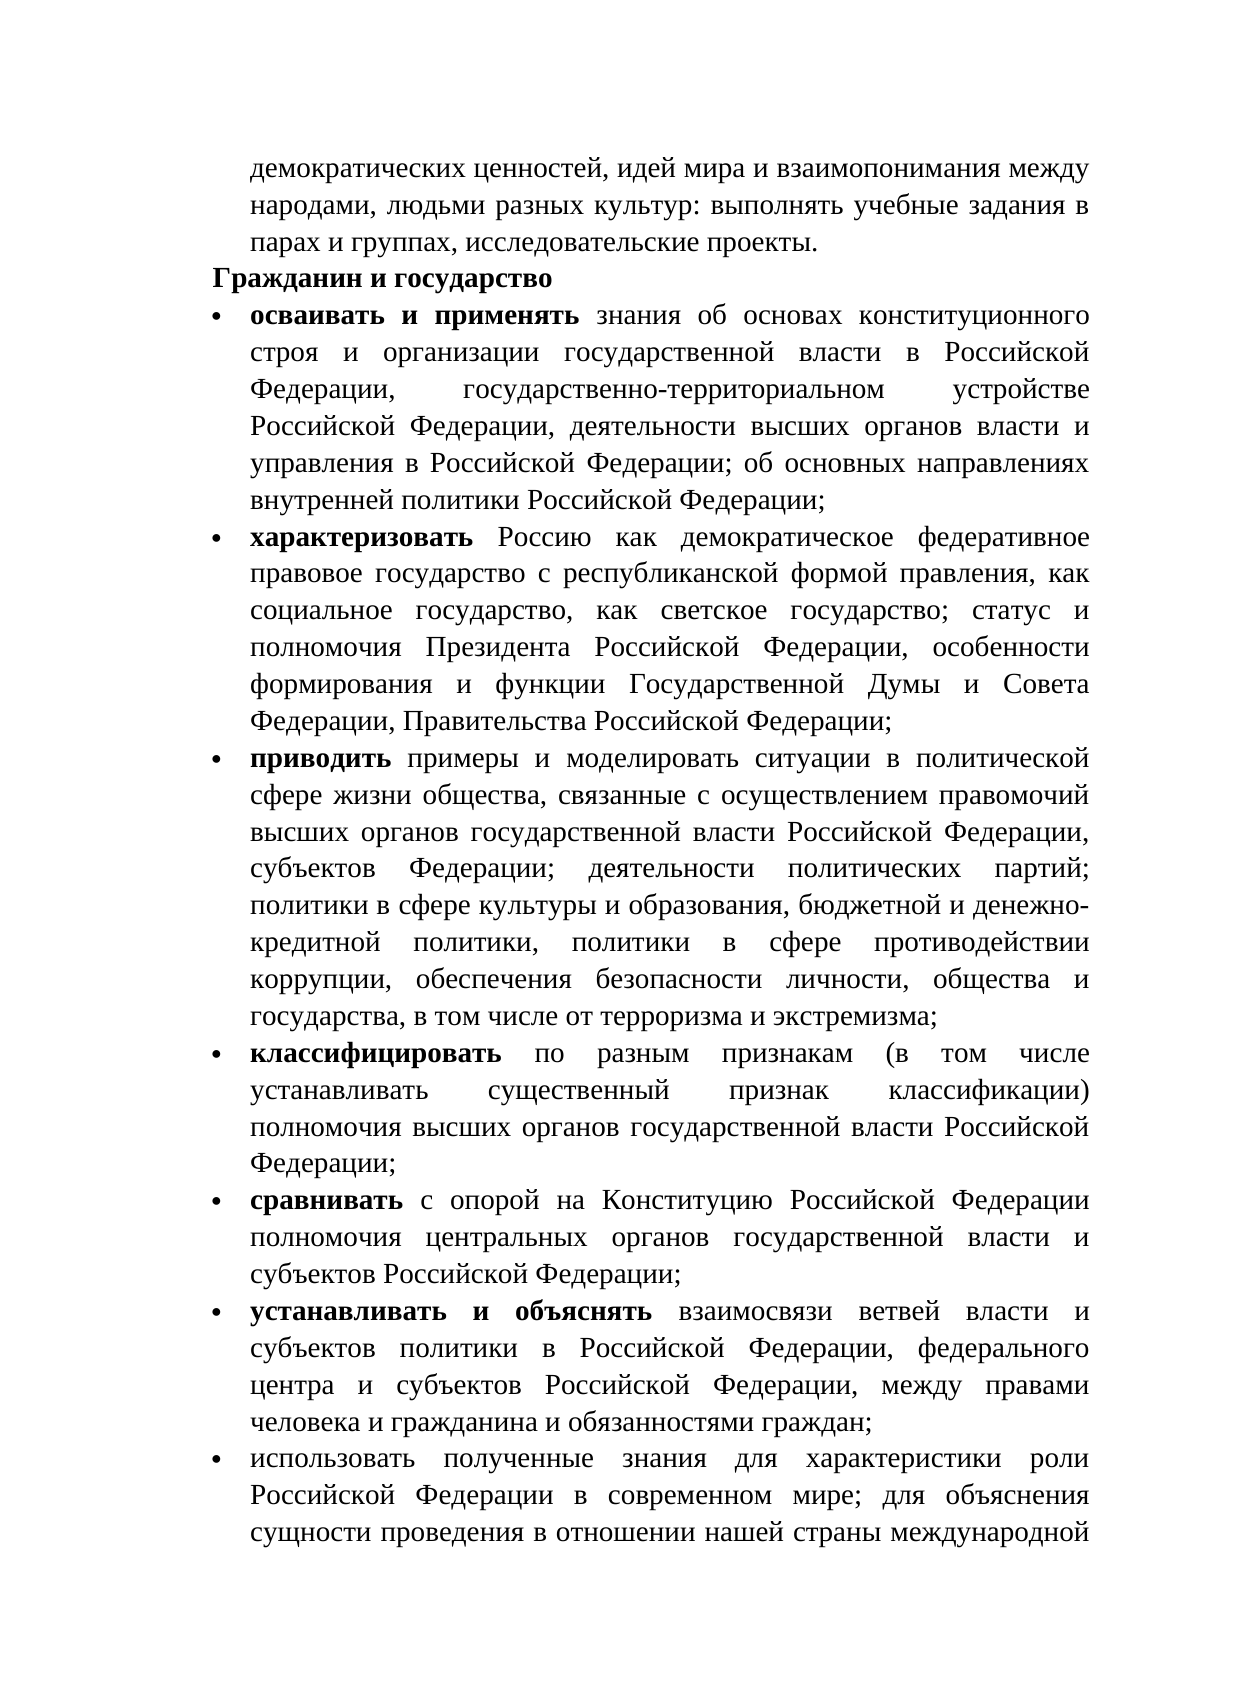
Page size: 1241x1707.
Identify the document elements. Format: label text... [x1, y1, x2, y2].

list приводить примеры и моделировать ситуации в политической сфере жизни общества, связанные с осуществлением правомочий высших органов государственной власти Российской Федерации, субъектов Федерации; деятельности политических партий; политики в сфере культуры и образования, бюджетной и денежно-кредитной политики, политики в сфере противодействии коррупции, обеспечения безопасности личности, общества и государства, в том числе от терроризма и экстремизма; [212, 740, 1090, 1032]
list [212, 1441, 1090, 1548]
list характеризовать Россию как демократическое федеративное правовое государство с республиканской формой правления, как социальное государство, как светское государство; статус и полномочия Президента Российской Федерации, особенности формирования и функции Государственной Думы и Совета Федерации, Правительства Российской Федерации; [212, 519, 1090, 737]
list осваивать и применять знания об основах конституционного строя и организации государственной власти в Российской Федерации, государственно-территориальном устройстве Российской Федерации, деятельности высших органов власти и управления в Российской Федерации; об основных направлениях внутренней политики Российской Федерации; [212, 297, 1090, 515]
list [212, 150, 1090, 257]
list классифицировать по разным признакам (в том числе устанавливать существенный признак классификации) полномочия высших органов государственной власти Российской Федерации; [212, 1035, 1090, 1179]
list сравнивать с опорой на Конституцию Российской Федерации полномочия центральных органов государственной власти и субъектов Российской Федерации; [212, 1182, 1090, 1290]
list устанавливать и объяснять взаимосвязи ветвей власти и субъектов политики в Российской Федерации, федерального центра и субъектов Российской Федерации, между правами человека и гражданина и обязанностями граждан; [212, 1293, 1090, 1437]
text Гражданин и государство [150, 261, 1090, 294]
